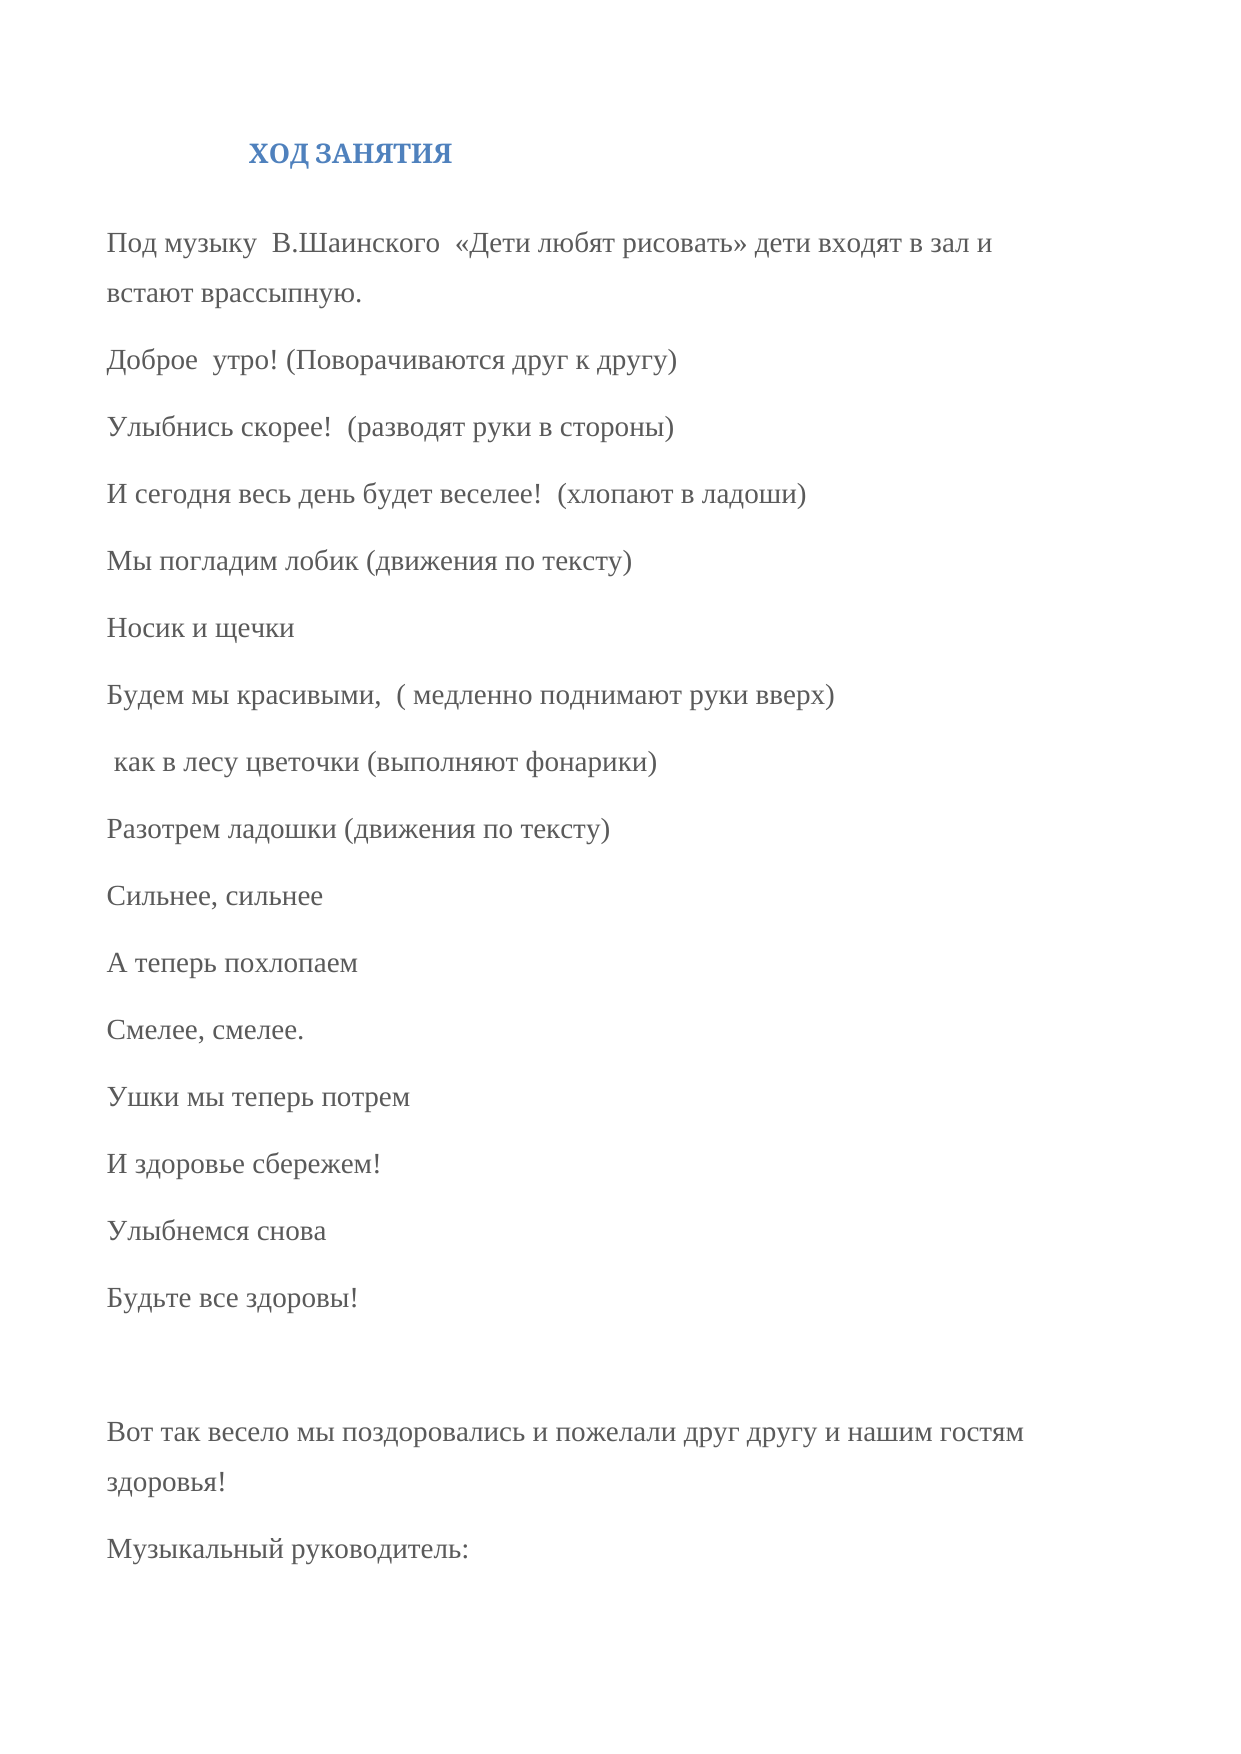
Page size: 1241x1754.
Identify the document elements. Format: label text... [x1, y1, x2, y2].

subtitle ХОД ЗАНЯТИЯ [177, 139, 1152, 170]
text Разотрем ладошки (движения по тексту) [106, 811, 1081, 844]
text Будьте все здоровы! [106, 1280, 1081, 1313]
text Музыкальный руководитель: [106, 1531, 1081, 1565]
text Под музыку В.Шаинского «Дети любят рисовать» дети входят в зал и встают врассыпную. [106, 225, 1081, 309]
text Улыбнись скорее! (разводят руки в стороны) [106, 409, 1081, 443]
text Смелее, смелее. [106, 1012, 1081, 1046]
text Носик и щечки [106, 610, 1081, 644]
text Ушки мы теперь потрем [106, 1079, 1081, 1112]
text А теперь похлопаем [106, 945, 1081, 978]
text Мы погладим лобик (движения по тексту) [106, 543, 1081, 577]
text Вот так весело мы поздоровались и пожелали друг другу и нашим гостям здоровья! [106, 1414, 1081, 1498]
text И сегодня весь день будет веселее! (хлопают в ладоши) [106, 476, 1081, 510]
text Улыбнемся снова [106, 1213, 1081, 1246]
text И здоровье сбережем! [106, 1146, 1081, 1179]
text Будем мы красивыми, ( медленно поднимают руки вверх) [106, 677, 1081, 711]
text как в лесу цветочки (выполняют фонарики) [106, 744, 1081, 778]
text Сильнее, сильнее [106, 878, 1081, 912]
text Доброе утро! (Поворачиваются друг к другу) [106, 342, 1081, 376]
